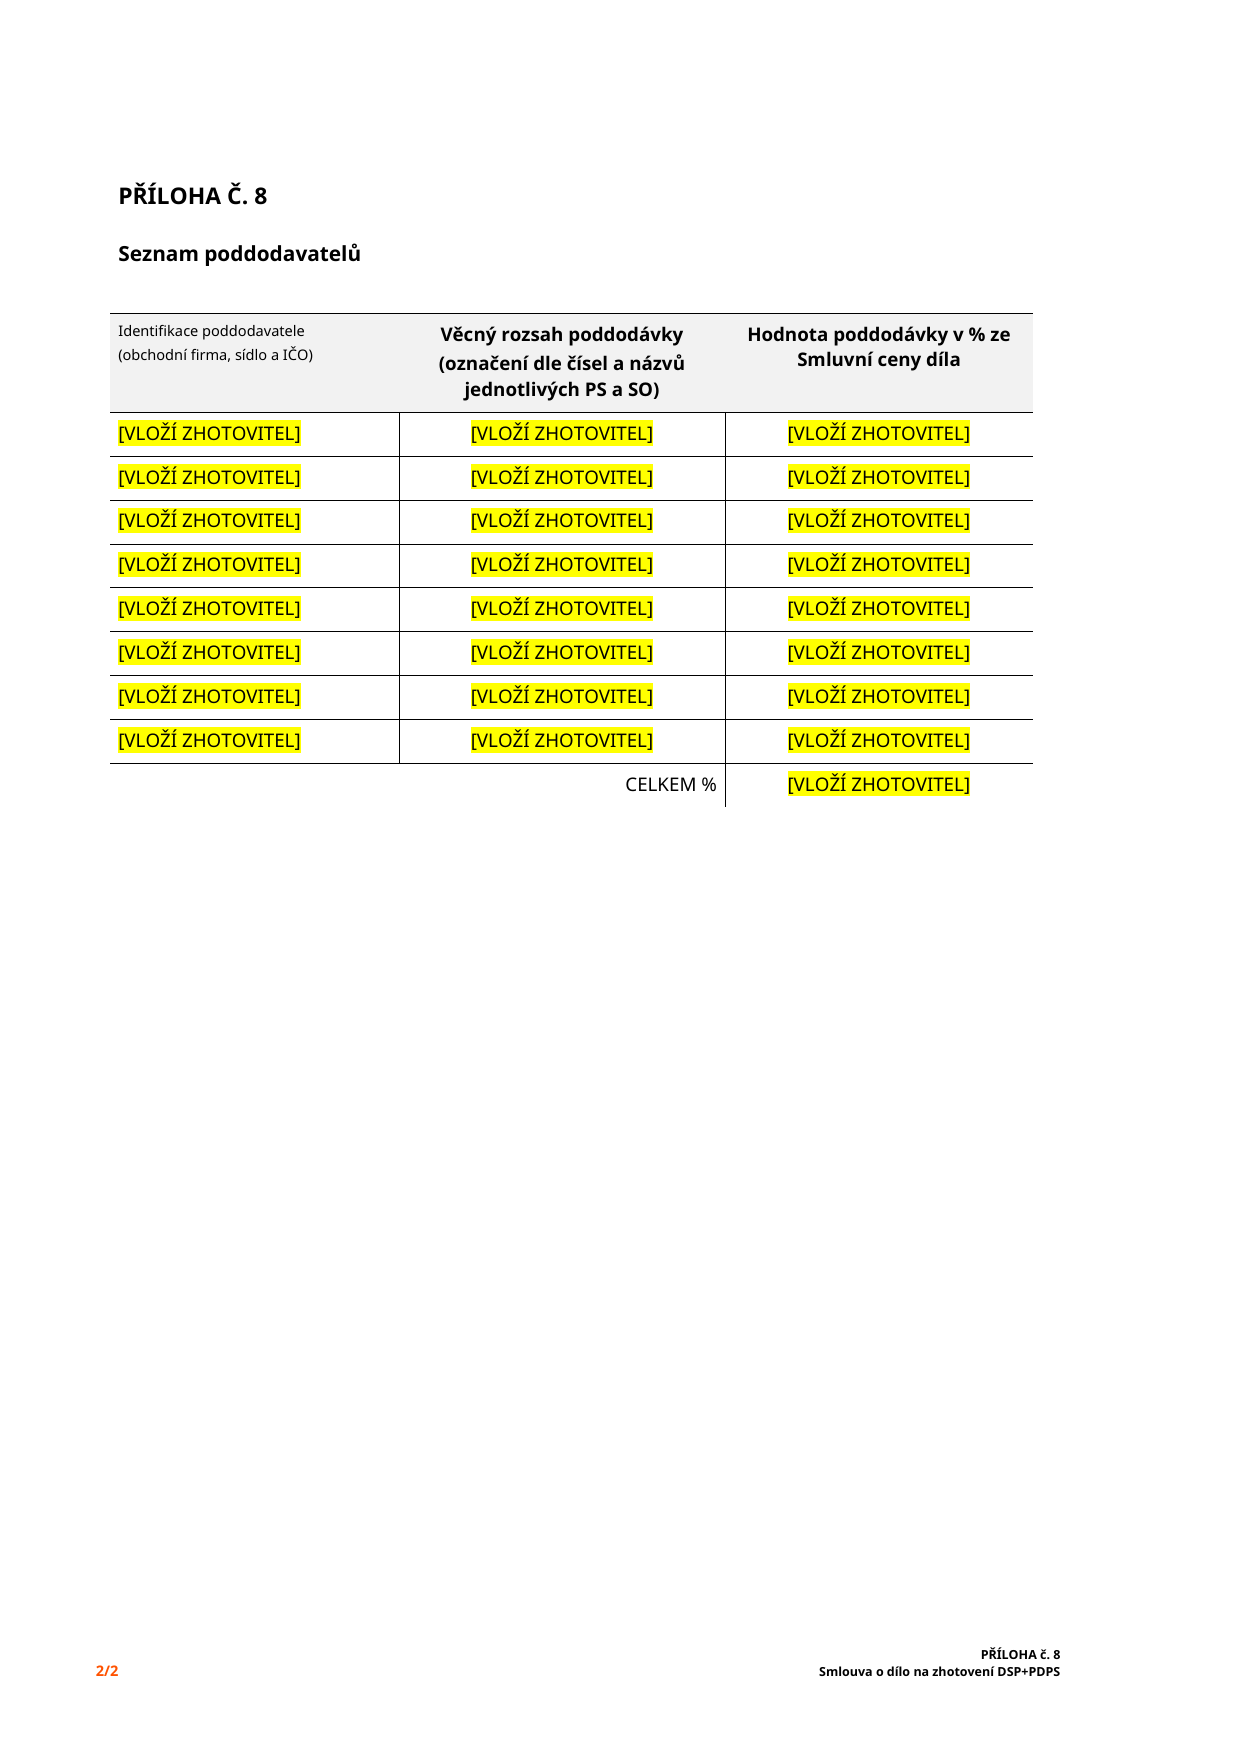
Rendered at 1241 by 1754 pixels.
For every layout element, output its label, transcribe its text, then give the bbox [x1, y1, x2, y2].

table_cell [VLOŽÍ ZHOTOVITEL] [110, 545, 399, 587]
table_cell [VLOŽÍ ZHOTOVITEL] [726, 501, 1033, 543]
table_cell [VLOŽÍ ZHOTOVITEL] [726, 545, 1033, 587]
table_cell [VLOŽÍ ZHOTOVITEL] [726, 413, 1033, 456]
table_cell [VLOŽÍ ZHOTOVITEL] [400, 413, 725, 456]
table_cell CELKEM % [110, 764, 725, 807]
table_cell [VLOŽÍ ZHOTOVITEL] [110, 588, 399, 631]
table_cell [VLOŽÍ ZHOTOVITEL] [400, 720, 725, 763]
table_header Věcný rozsah poddodávky (označení dle čísel a názvů jednotlivých PS a SO) [399, 314, 725, 412]
table_cell [VLOŽÍ ZHOTOVITEL] [726, 720, 1033, 763]
table_cell [VLOŽÍ ZHOTOVITEL] [110, 501, 399, 543]
table_cell [VLOŽÍ ZHOTOVITEL] [400, 588, 725, 631]
table_cell [VLOŽÍ ZHOTOVITEL] [110, 457, 399, 499]
table_header Identifikace poddodavatele (obchodní firma, sídlo a IČO) [110, 314, 399, 412]
table_cell [VLOŽÍ ZHOTOVITEL] [110, 720, 399, 763]
table_cell [VLOŽÍ ZHOTOVITEL] [110, 632, 399, 675]
table_cell [VLOŽÍ ZHOTOVITEL] [110, 676, 399, 719]
table_cell [VLOŽÍ ZHOTOVITEL] [726, 676, 1033, 719]
table_header Hodnota poddodávky v % ze Smluvní ceny díla [725, 314, 1033, 412]
table_cell [VLOŽÍ ZHOTOVITEL] [726, 588, 1033, 631]
table_cell [VLOŽÍ ZHOTOVITEL] [400, 501, 725, 543]
table_cell [VLOŽÍ ZHOTOVITEL] [400, 545, 725, 587]
table_cell [VLOŽÍ ZHOTOVITEL] [726, 764, 1033, 807]
table_cell [VLOŽÍ ZHOTOVITEL] [400, 457, 725, 499]
table_cell [VLOŽÍ ZHOTOVITEL] [400, 676, 725, 719]
table_cell [VLOŽÍ ZHOTOVITEL] [726, 632, 1033, 675]
text Příloha č. 8 [118, 180, 1024, 211]
table_cell [VLOŽÍ ZHOTOVITEL] [400, 632, 725, 675]
table_cell [VLOŽÍ ZHOTOVITEL] [110, 413, 399, 456]
table_cell [VLOŽÍ ZHOTOVITEL] [726, 457, 1033, 499]
text Seznam poddodavatelů [118, 239, 1024, 268]
